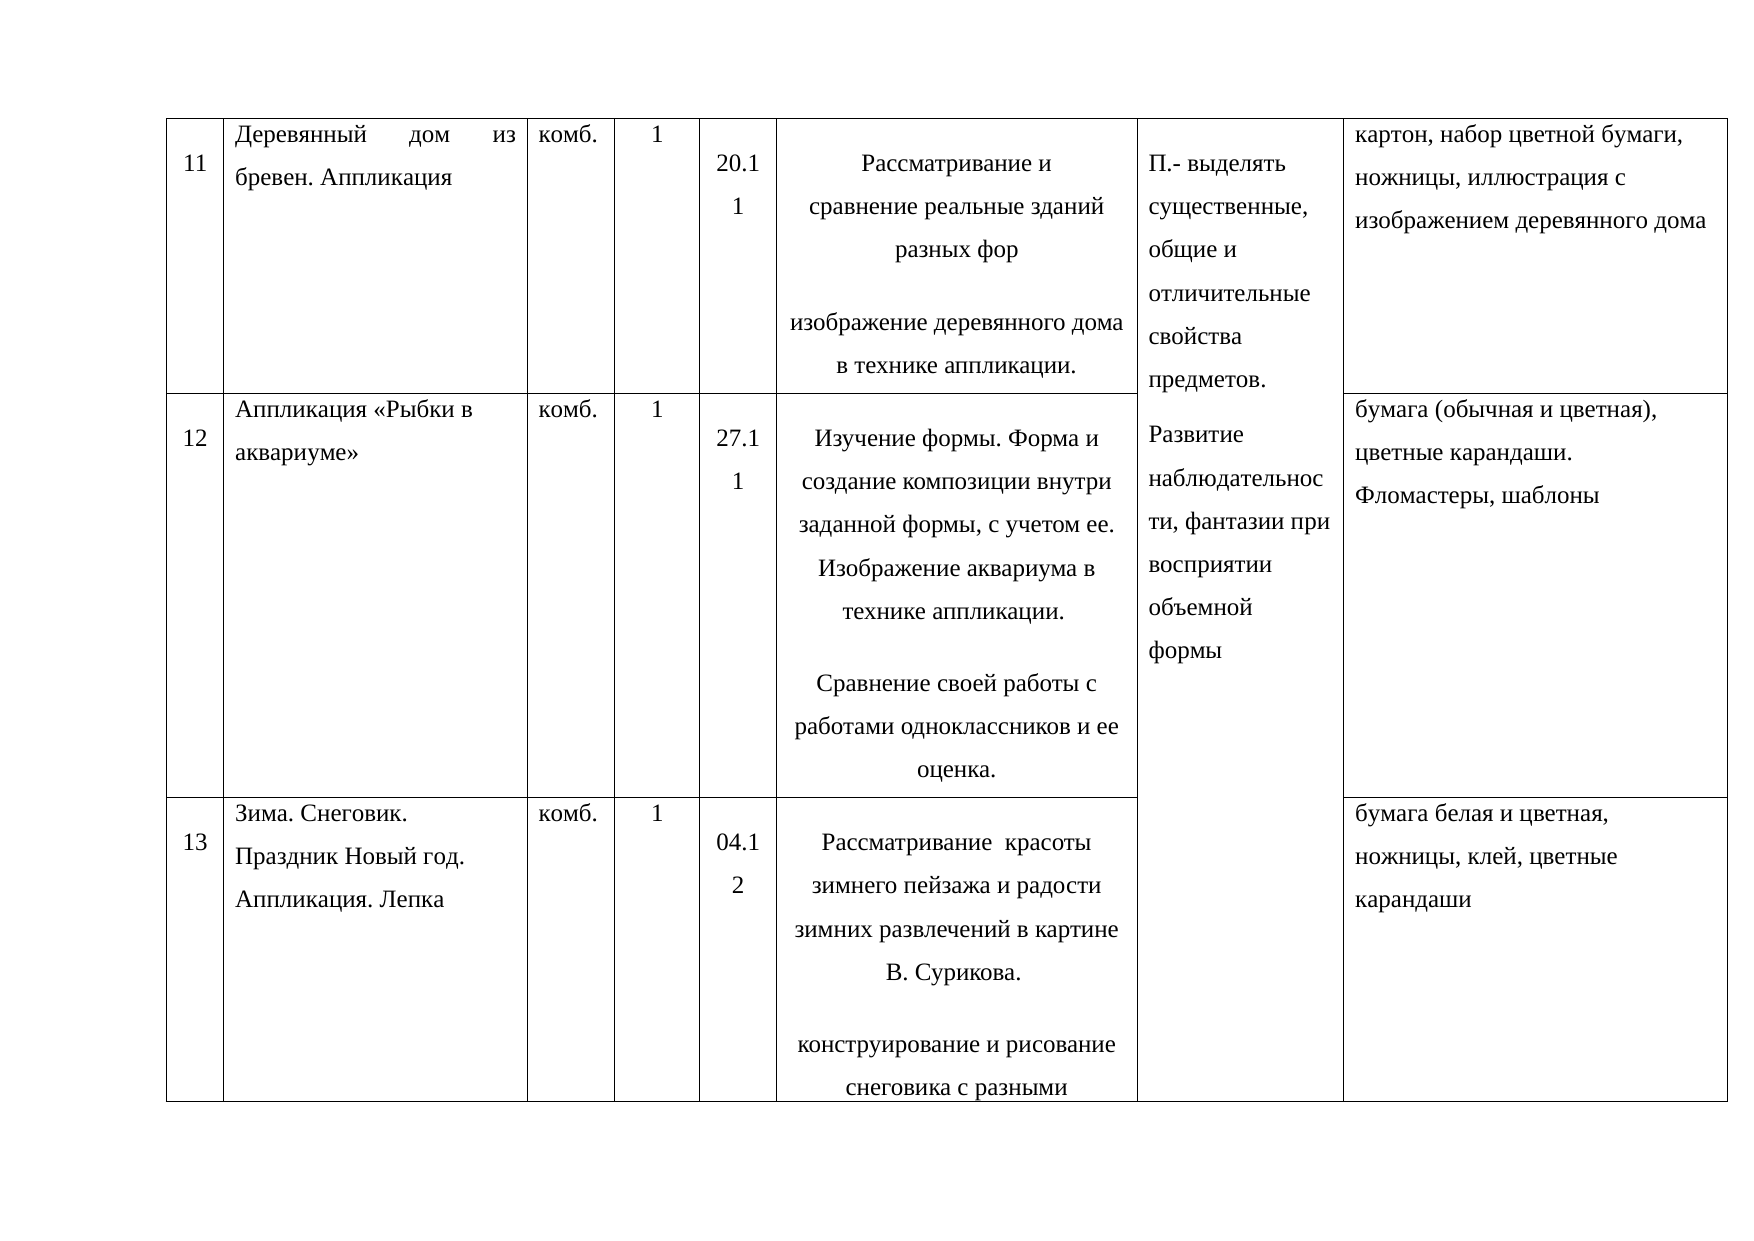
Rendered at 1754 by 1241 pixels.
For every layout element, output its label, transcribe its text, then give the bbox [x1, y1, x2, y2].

table_cell 27.11 [700, 394, 776, 797]
table_cell 13 [167, 798, 223, 1101]
table_cell 20.11 [700, 119, 776, 393]
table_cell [224, 798, 527, 1101]
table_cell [777, 798, 1137, 1101]
table_cell 11 [167, 119, 223, 393]
table_cell комб. [528, 798, 614, 1101]
table_cell комб. [528, 394, 614, 797]
table_cell Аппликация «Рыбки в аквариуме» [224, 394, 527, 797]
table_cell 1 [615, 798, 699, 1101]
table_cell Изучение формы. Форма и создание композиции внутри заданной формы, с учетом ее. Изображение аквариума в технике аппликации. Сравнение своей работы с работами одноклассников и ее оценка. [777, 394, 1137, 797]
table_cell 04.12 [700, 798, 776, 1101]
table_cell бумага (обычная и цветная), цветные карандаши. Фломастеры, шаблоны [1344, 394, 1727, 797]
table_cell картон, набор цветной бумаги, ножницы, иллюстрация с изображением деревянного дома [1344, 119, 1727, 393]
table_cell 1 [615, 119, 699, 393]
table_cell 1 [615, 394, 699, 797]
table_cell комб. [528, 119, 614, 393]
table_cell 12 [167, 394, 223, 797]
table_cell Рассматривание и сравнение реальные зданий разных фор изображение деревянного дома в технике аппликации. [777, 119, 1137, 393]
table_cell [1344, 798, 1727, 1101]
table_cell Деревянный дом из бревен. Аппликация [224, 119, 527, 393]
